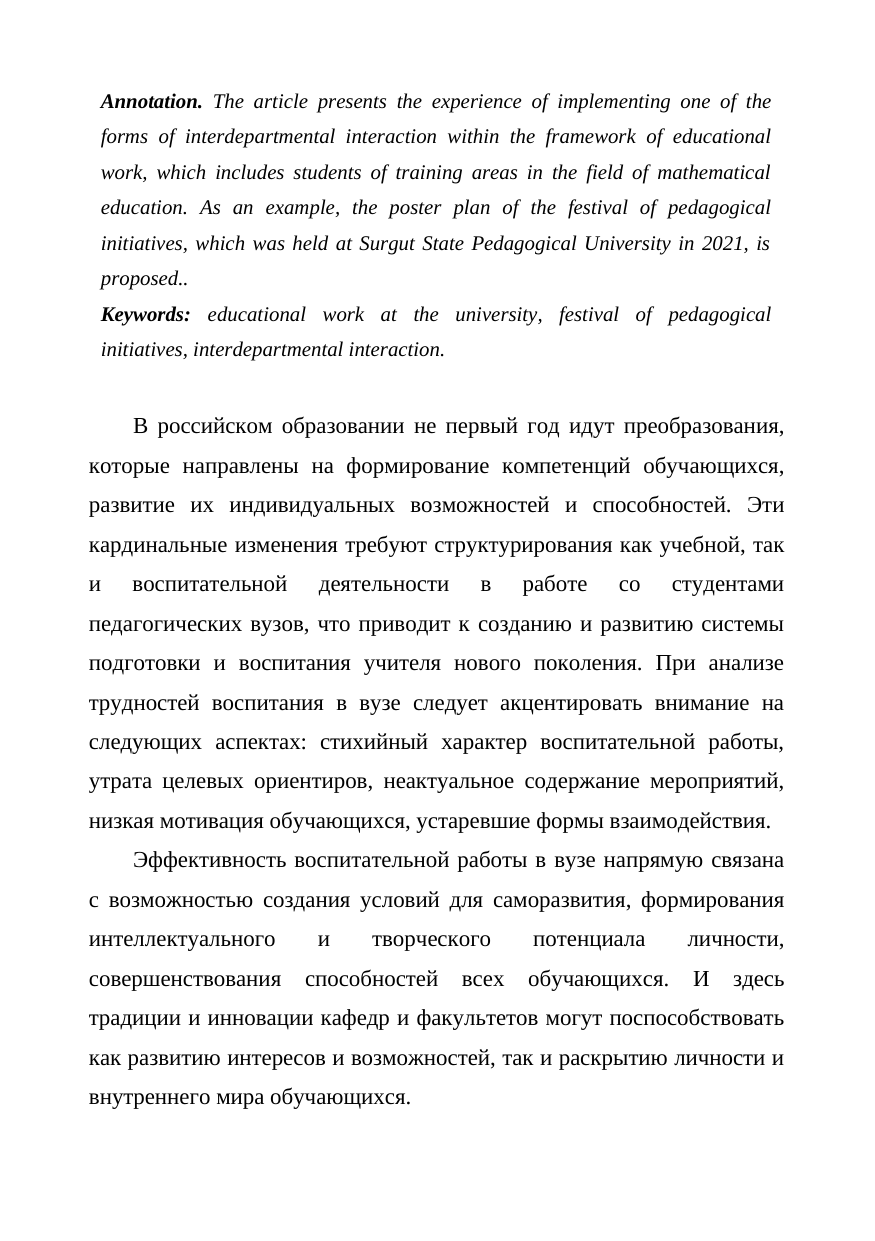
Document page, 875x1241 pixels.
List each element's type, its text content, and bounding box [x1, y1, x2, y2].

text Эффективность воспитательной работы в вузе напрямую связана с возможностью создания условий для саморазвития, формирования интеллектуального и творческого потенциала личности, совершенствования способностей всех обучающихся. И здесь традиции и инновации кафедр и факультетов могут поспособствовать как развитию интересов и возможностей, так и раскрытию личности и внутреннего мира обучающихся. [89, 847, 785, 1110]
text Annotation. The article presents the experience of implementing one of the forms of interdepartmental interaction within the framework of educational work, which includes students of training areas in the field of mathematical education. As an example, the poster plan of the festival of pedagogical initiatives, which was held at Surgut State Pedagogical University in 2021, is proposed.. [101, 89, 774, 290]
text В российском образовании не первый год идут преобразования, которые направлены на формирование компетенций обучающихся, развитие их индивидуальных возможностей и способностей. Эти кардинальные изменения требуют структурирования как учебной, так и воспитательной деятельности в работе со студентами педагогических вузов, что приводит к созданию и развитию системы подготовки и воспитания учителя нового поколения. При анализе трудностей воспитания в вузе следует акцентировать внимание на следующих аспектах: стихийный характер воспитательной работы, утрата целевых ориентиров, неактуальное содержание мероприятий, низкая мотивация обучающихся, устаревшие формы взаимодействия. [89, 412, 785, 833]
text Keywords: educational work at the university, festival of pedagogical initiatives, interdepartmental interaction. [101, 302, 774, 361]
